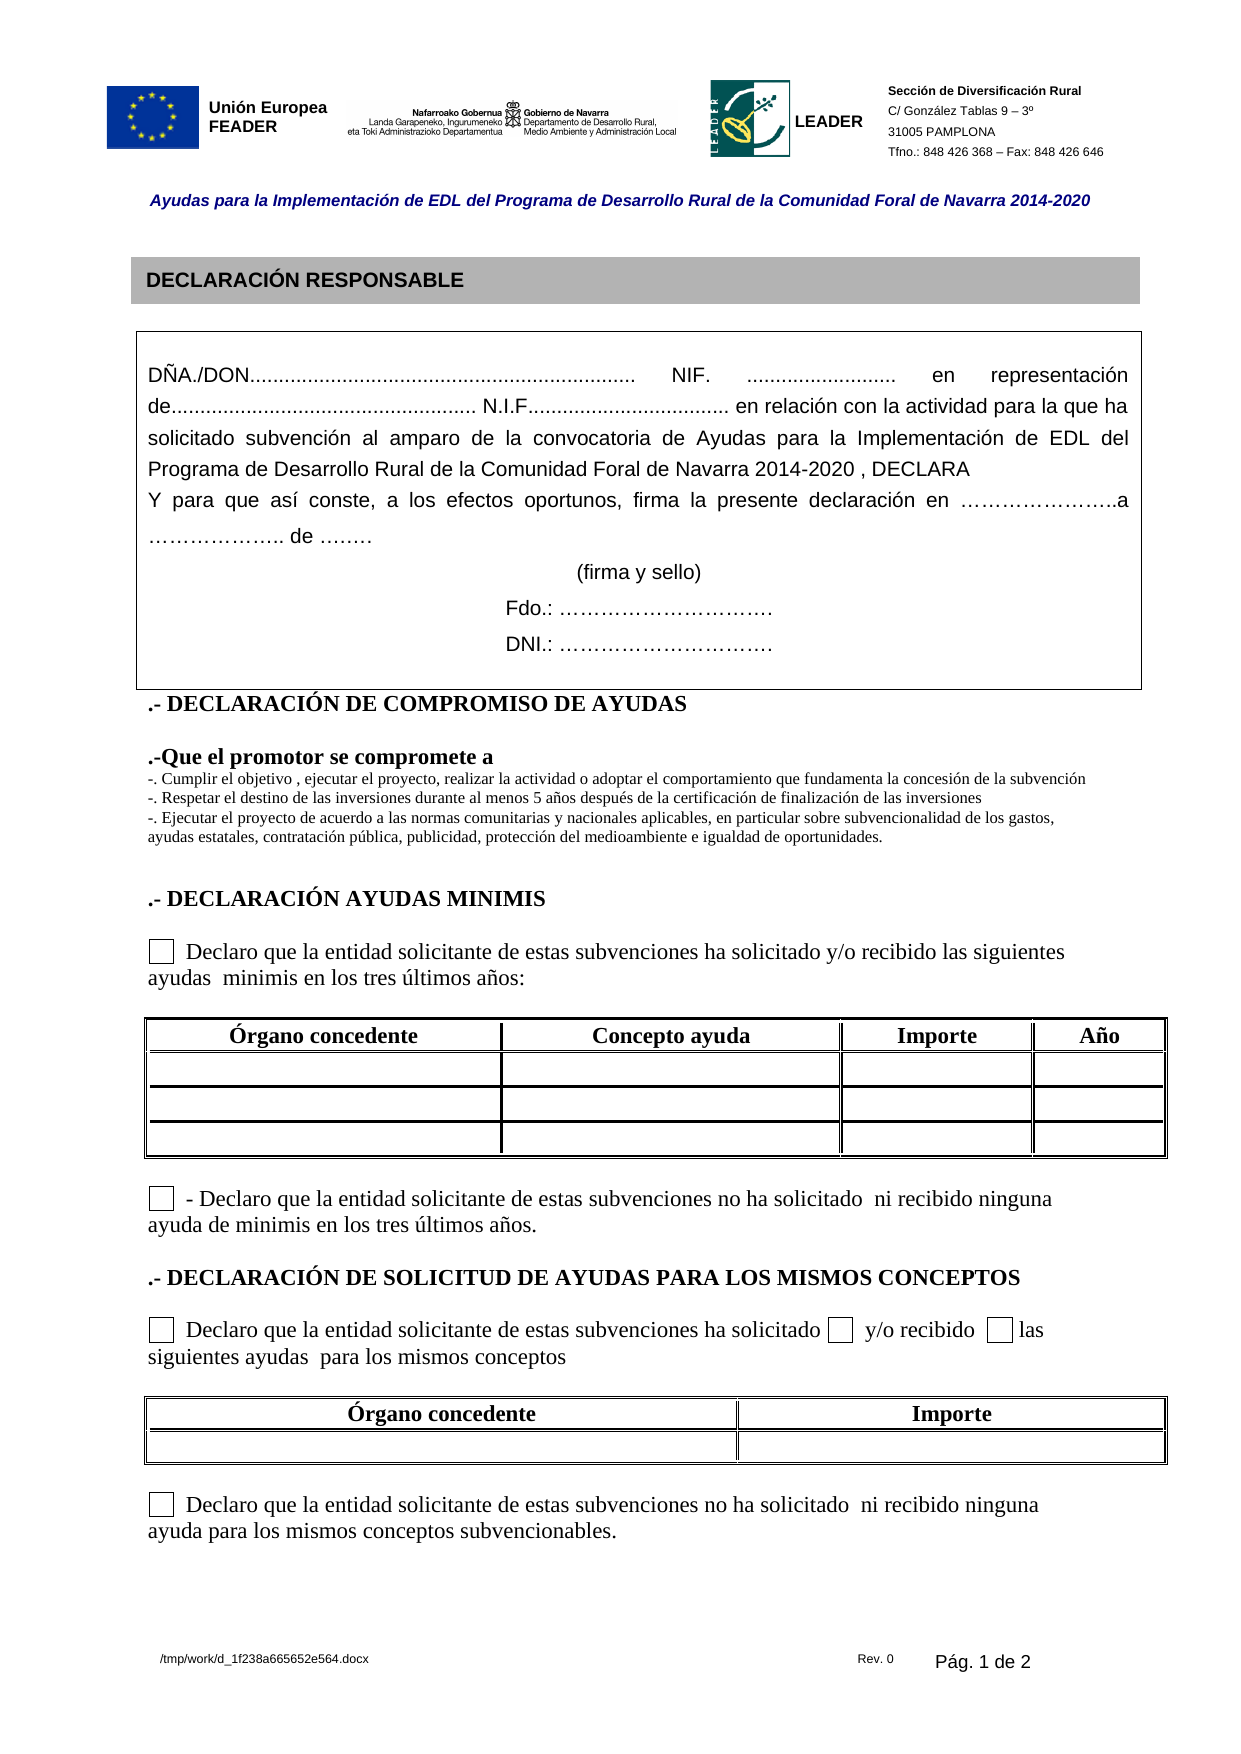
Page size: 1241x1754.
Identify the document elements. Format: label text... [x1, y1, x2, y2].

text .-Que el promotor se compromete a [148, 743, 1092, 769]
table_cell [147, 1120, 501, 1155]
table_header Importe [738, 1399, 1164, 1428]
table_cell [843, 1088, 1031, 1120]
table_cell [738, 1428, 1165, 1461]
table_header Año [1033, 1020, 1164, 1050]
table_cell [145, 1050, 501, 1085]
table_cell [501, 1120, 841, 1155]
text Declaro que la entidad solicitante de estas subvenciones no ha solicitado ni recibido ninguna ayuda para los mismos conceptos subvencionables. [148, 1491, 1092, 1544]
text -. Respetar el destino de las inversiones durante al menos 5 años después de la certificación de finalización de las inversiones [148, 788, 1092, 807]
table_cell [147, 1085, 500, 1120]
text .- DECLARACIÓN DE COMPROMISO DE AYUDAS [148, 690, 1092, 716]
table_cell [503, 1088, 839, 1120]
text Declaro que la entidad solicitante de estas subvenciones ha solicitado y/o recibido las siguientes ayudas para los mismos conceptos [148, 1316, 1092, 1369]
table_header Órgano concedente [147, 1399, 737, 1428]
table_header Importe [841, 1019, 1033, 1050]
table_cell [503, 1053, 839, 1085]
picture [710, 80, 791, 157]
text .- DECLARACIÓN DE SOLICITUD DE AYUDAS PARA LOS MISMOS CONCEPTOS [148, 1264, 1092, 1290]
text Declaro que la entidad solicitante de estas subvenciones ha solicitado y/o recibido las siguientes ayudas minimis en los tres últimos años: [148, 938, 1092, 991]
picture [346, 100, 678, 137]
table_cell [1033, 1120, 1164, 1155]
text .- DECLARACIÓN AYUDAS MINIMIS [148, 885, 1092, 912]
table_header Concepto ayuda [501, 1019, 841, 1050]
text Ayudas para la Implementación de EDL del Programa de Desarrollo Rural de de Navarra 2014-2020 [148, 191, 1092, 210]
text - Declaro que la entidad solicitante de estas subvenciones no ha solicitado ni recibido ninguna ayuda de minimis en los tres últimos años. [148, 1185, 1092, 1237]
table_cell [1033, 1050, 1166, 1085]
table_cell [147, 1428, 737, 1461]
text -. Ejecutar el proyecto de acuerdo a las normas comunitarias y nacionales aplicables, en particular sobre subvencionalidad de los gastos, ayudas estatales, contratación pública, publicidad, protección del medioambiente e igualdad de oportunidades. [148, 807, 1092, 846]
table_header Órgano concedente [147, 1020, 501, 1050]
text -. Cumplir el objetivo , ejecutar el proyecto, realizar la actividad o adoptar el comportamiento que fundamenta la concesión de la subvención [148, 769, 1092, 788]
table_cell [843, 1053, 1031, 1085]
table_cell [1035, 1085, 1164, 1120]
table_cell [841, 1120, 1033, 1155]
table_header DECLARACIÓN RESPONSABLE [131, 257, 1140, 304]
picture [106, 86, 199, 149]
table_header DÑA./DON................................................................... NIF. .......................... en representación de..................................................... N.I.F................................... en relación con la actividad para la que ha solicitado subvención al amparo de la convocatoria de Ayudas para la Implementación de EDL del Programa de Desarrollo Rural de de Navarra 2014-2020 , DECLARA Y para que así conste, a los efectos oportunos, firma la presente declaración en …………………..a ……………….. de ….…. (firma y sello) Fdo.: …………………………. DNI.: …………………………. [137, 332, 1141, 689]
